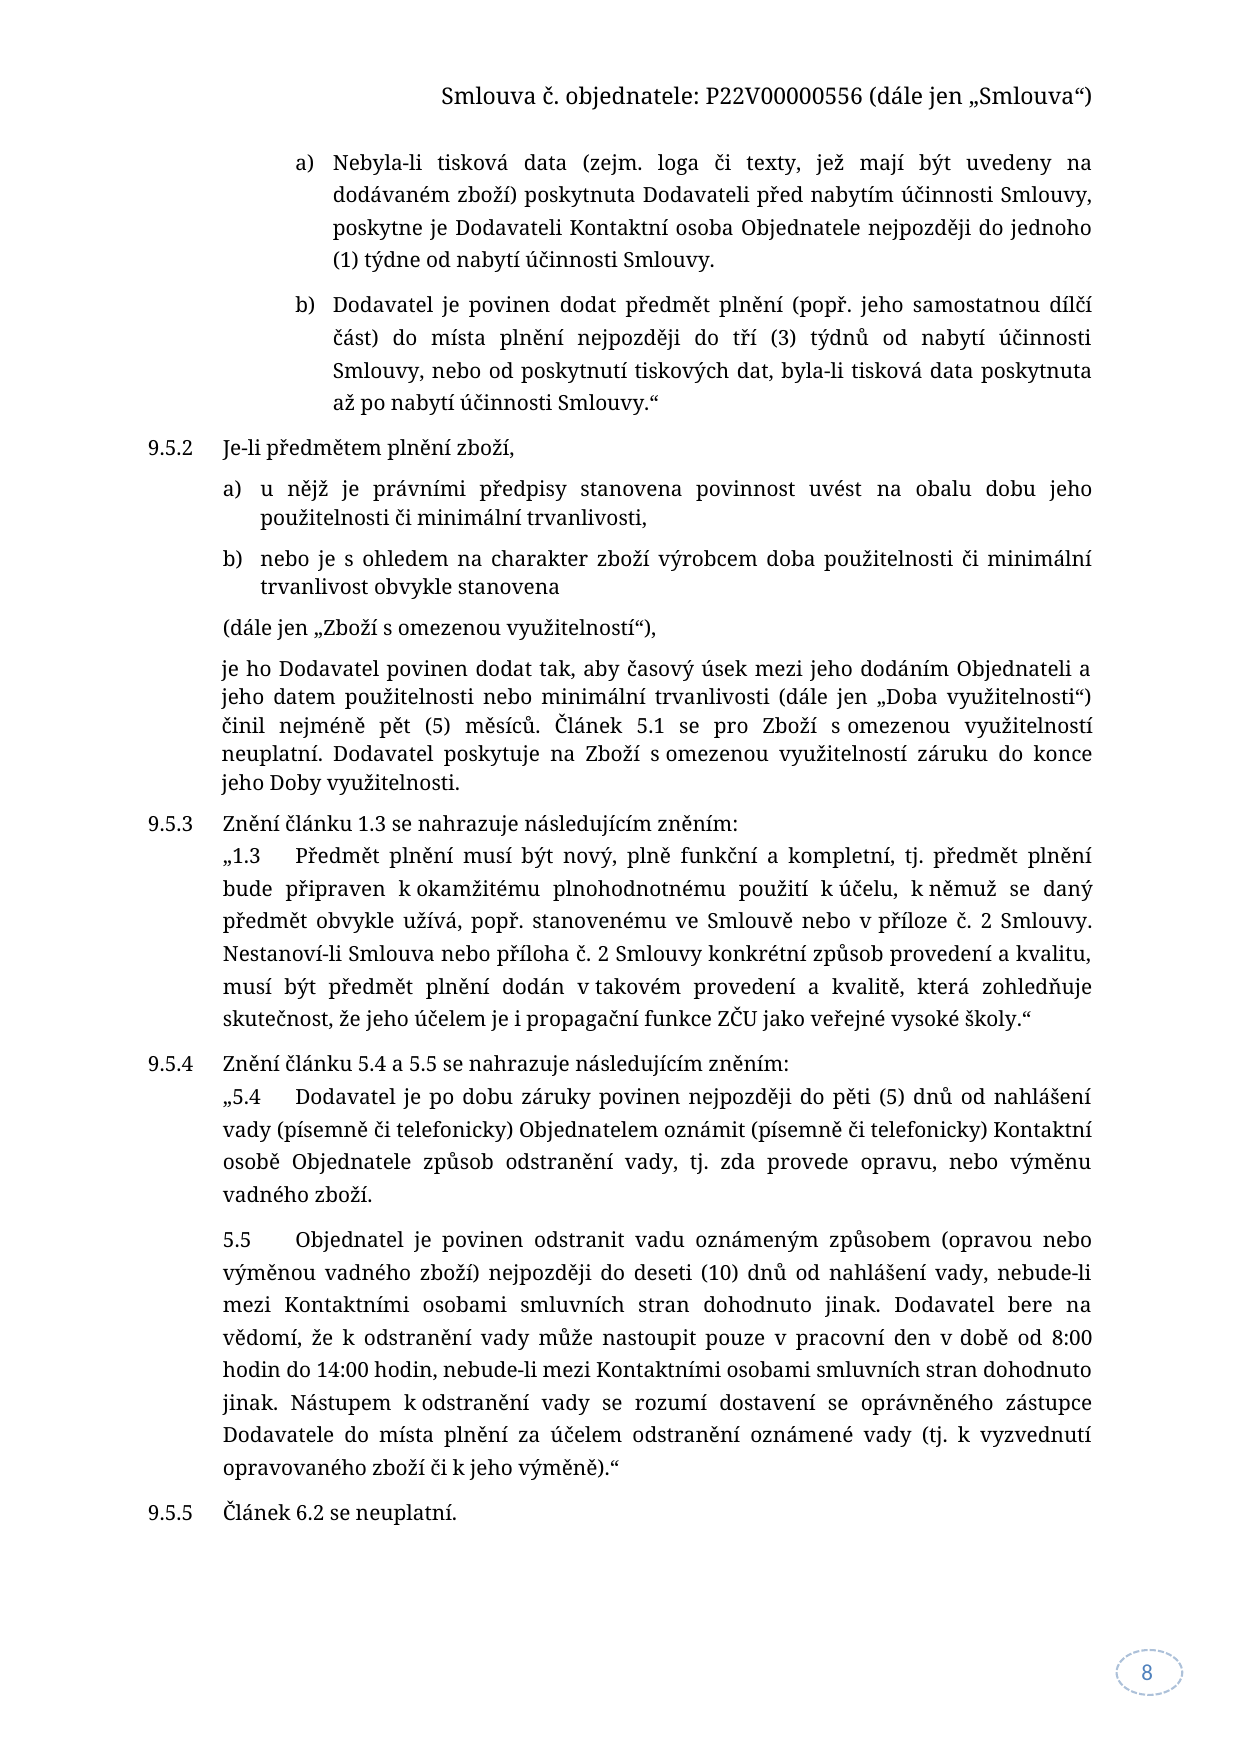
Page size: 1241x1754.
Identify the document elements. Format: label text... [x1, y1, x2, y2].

list Článek 6.2 se neuplatní. [148, 1498, 1093, 1527]
list Nebyla-li tisková data (zejm. loga či texty, jež mají být uvedeny na dodávaném zboží) poskytnuta Dodavateli před nabytím účinnosti Smlouvy, poskytne je Dodavateli Kontaktní osoba Objednatele nejpozději do jednoho (1) týdne od nabytí účinnosti Smlouvy. [295, 148, 1093, 274]
text je ho Dodavatel povinen dodat tak, aby časový úsek mezi jeho dodáním Objednateli a jeho datem použitelnosti nebo minimální trvanlivosti (dále jen „Doba využitelnosti“) činil nejméně pět (5) měsíců. Článek 5.1 se pro Zboží s omezenou využitelností neuplatní. Dodavatel poskytuje na Zboží s omezenou využitelností záruku do konce jeho Doby využitelnosti. [221, 654, 1093, 796]
list Dodavatel je povinen dodat předmět plnění (popř. jeho samostatnou dílčí část) do místa plnění nejpozději do tří (3) týdnů od nabytí účinnosti Smlouvy, nebo od poskytnutí tiskových dat, byla-li tisková data poskytnuta až po nabytí účinnosti Smlouvy.“ [295, 291, 1093, 417]
list „1.3 Předmět plnění musí být nový, plně funkční a kompletní, tj. předmět plnění bude připraven k okamžitému plnohodnotnému použití k účelu, k němuž se daný předmět obvykle užívá, popř. stanovenému ve Smlouvě nebo v příloze č. 2 Smlouvy. Nestanoví-li Smlouva nebo příloha č. 2 Smlouvy konkrétní způsob provedení a kvalitu, musí být předmět plnění dodán v takovém provedení a kvalitě, která zohledňuje skutečnost, že jeho účelem je i propagační funkce ZČU jako veřejné vysoké školy.“ [223, 841, 1093, 1033]
list 5.5 Objednatel je povinen odstranit vadu oznámeným způsobem (opravou nebo výměnou vadného zboží) nejpozději do deseti (10) dnů od nahlášení vady, nebude-li mezi Kontaktními osobami smluvních stran dohodnuto jinak. Dodavatel bere na vědomí, že k odstranění vady může nastoupit pouze v pracovní den v době od 8:00 hodin do 14:00 hodin, nebude-li mezi Kontaktními osobami smluvních stran dohodnuto jinak. Nástupem k odstranění vady se rozumí dostavení se oprávněného zástupce Dodavatele do místa plnění za účelem odstranění oznámené vady (tj. k vyzvednutí opravovaného zboží či k jeho výměně).“ [223, 1225, 1093, 1482]
list Je-li předmětem plnění zboží, [148, 433, 1093, 462]
list „5.4 Dodavatel je po dobu záruky povinen nejpozději do pěti (5) dnů od nahlášení vady (písemně či telefonicky) Objednatelem oznámit (písemně či telefonicky) Kontaktní osobě Objednatele způsob odstranění vady, tj. zda provede opravu, nebo výměnu vadného zboží. [223, 1082, 1093, 1208]
list u nějž je právními předpisy stanovena povinnost uvést na obalu dobu jeho použitelnosti či minimální trvanlivosti, [223, 474, 1093, 531]
list nebo je s ohledem na charakter zboží výrobcem doba použitelnosti či minimální trvanlivost obvykle stanovena [223, 544, 1093, 601]
list Znění článku 5.4 a 5.5 se nahrazuje následujícím zněním: [148, 1049, 1093, 1078]
text (dále jen „Zboží s omezenou využitelností“), [223, 613, 1093, 642]
list Znění článku 1.3 se nahrazuje následujícím zněním: [148, 809, 1093, 837]
